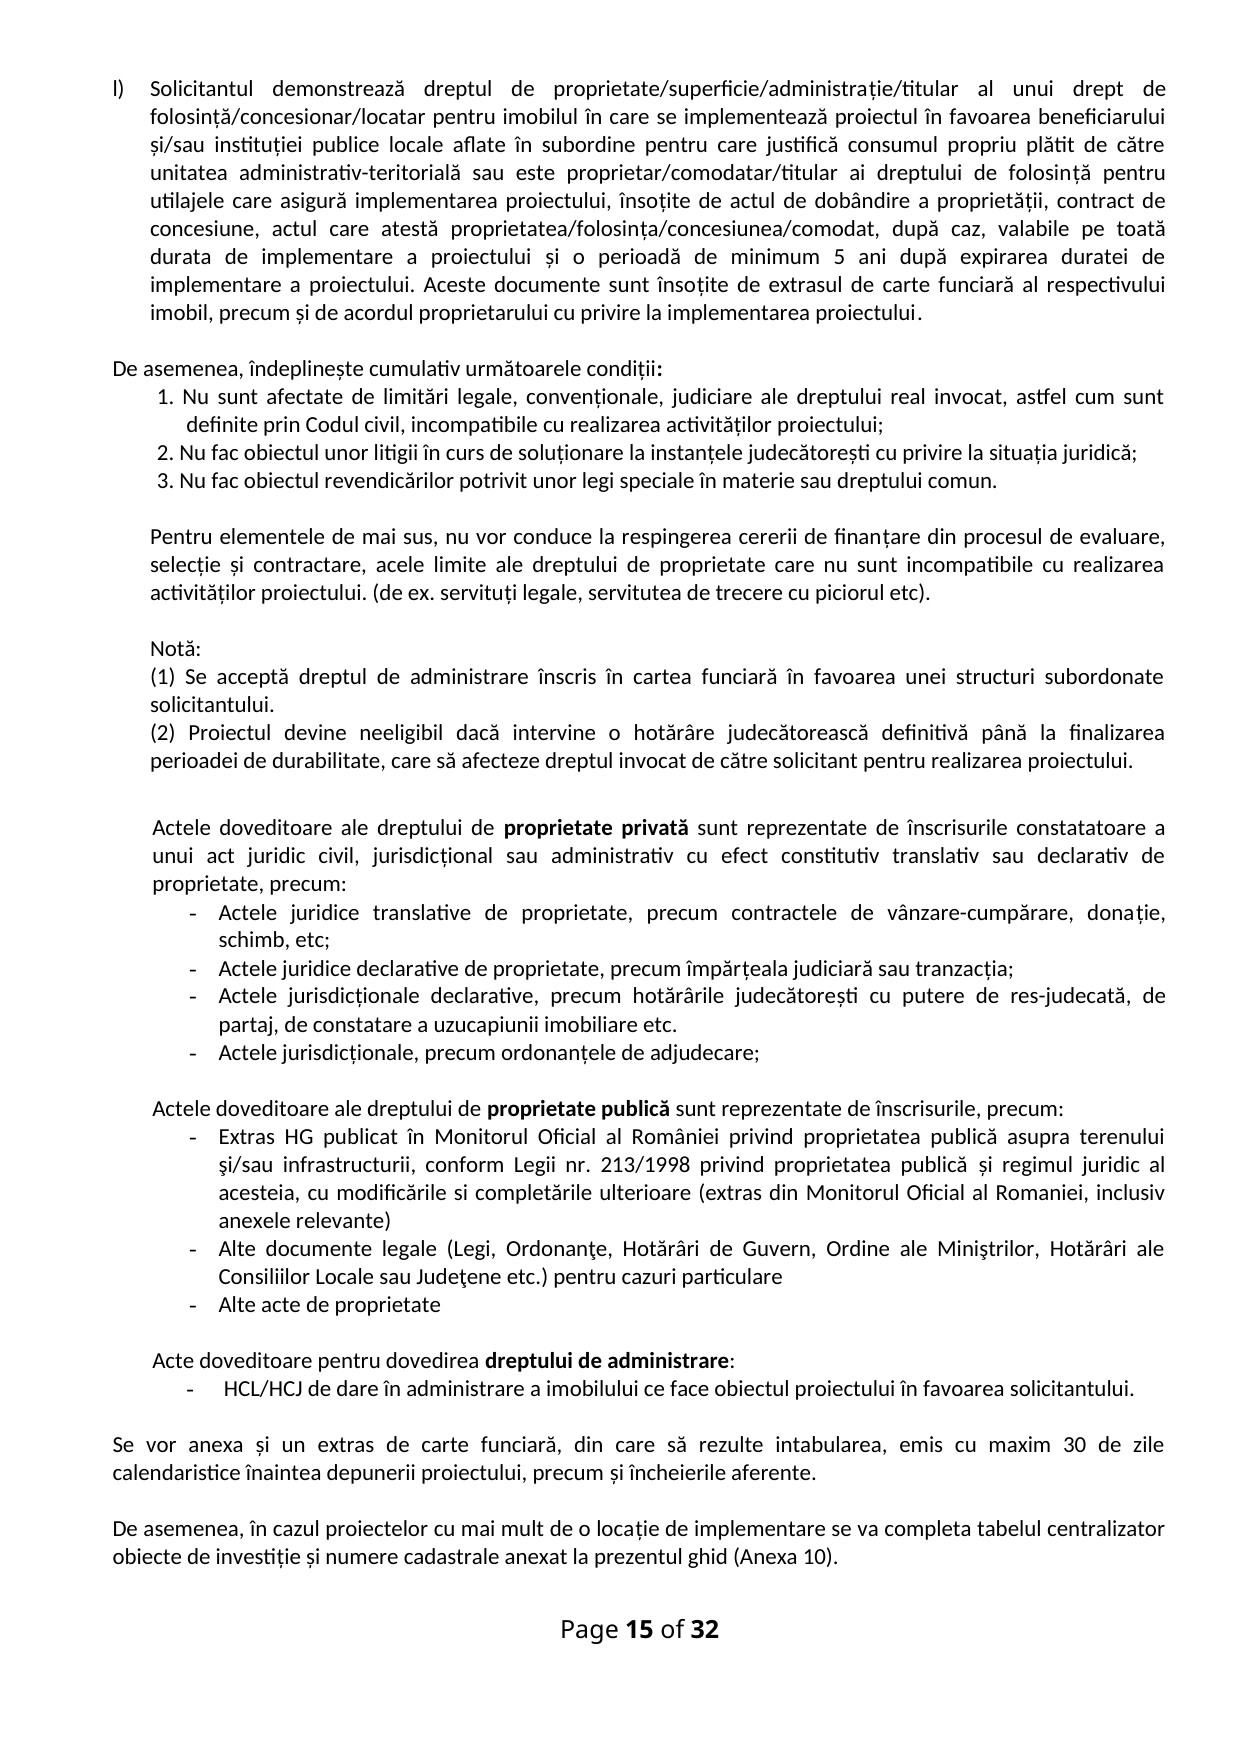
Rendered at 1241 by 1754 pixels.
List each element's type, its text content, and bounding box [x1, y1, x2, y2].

list Actele juridice declarative de proprietate, precum împărțeala judiciară sau tranzacția; [189, 954, 1167, 982]
text Actele doveditoare ale dreptului de proprietate publică sunt reprezentate de înscrisurile, precum: [152, 1094, 1167, 1122]
text De asemenea, în cazul proiectelor cu mai mult de o locație de implementare se va completa tabelul centralizator obiecte de investiție și numere cadastrale anexat la prezentul ghid (Anexa 10). [112, 1514, 1167, 1570]
list Alte documente legale (Legi, Ordonanţe, Hotărâri de Guvern, Ordine ale Miniştrilor, Hotărâri ale Consiliilor Locale sau Judeţene etc.) pentru cazuri particulare [189, 1234, 1167, 1290]
text 2. Nu fac obiectul unor litigii în curs de soluţionare la instanţele judecătoreşti cu privire la situaţia juridică; [157, 438, 1167, 466]
list Pentru elementele de mai sus, nu vor conduce la respingerea cererii de finanțare din procesul de evaluare, selecție și contractare, acele limite ale dreptului de proprietate care nu sunt incompatibile cu realizarea activităților proiectului. (de ex. servituți legale, servitutea de trecere cu piciorul etc). [150, 522, 1167, 606]
list HCL/HCJ de dare în administrare a imobilului ce face obiectul proiectului în favoarea solicitantului. [186, 1374, 1167, 1402]
list Extras HG publicat în Monitorul Oficial al României privind proprietatea publică asupra terenului şi/sau infrastructurii, conform Legii nr. 213/1998 privind proprietatea publică și regimul juridic al acesteia, cu modificările si completările ulterioare (extras din Monitorul Oficial al Romaniei, inclusiv anexele relevante) [189, 1122, 1167, 1234]
list Actele juridice translative de proprietate, precum contractele de vânzare-cumpărare, donație, schimb, etc; [189, 898, 1167, 954]
list (2) Proiectul devine neeligibil dacă intervine o hotărâre judecătorească definitivă până la finalizarea perioadei de durabilitate, care să afecteze dreptul invocat de către solicitant pentru realizarea proiectului. [150, 718, 1167, 774]
text 3. Nu fac obiectul revendicărilor potrivit unor legi speciale în materie sau dreptului comun. [157, 466, 1167, 494]
list Alte acte de proprietate [189, 1290, 1167, 1318]
text De asemenea, îndeplineşte cumulativ următoarele condiţii: [112, 354, 1167, 382]
text Acte doveditoare pentru dovedirea dreptului de administrare: [152, 1346, 1167, 1374]
list Notă: [150, 634, 1167, 662]
text Actele doveditoare ale dreptului de proprietate privată sunt reprezentate de înscrisurile constatatoare a unui act juridic civil, jurisdicțional sau administrativ cu efect constitutiv translativ sau declarativ de proprietate, precum: [152, 813, 1167, 898]
list (1) Se acceptă dreptul de administrare înscris în cartea funciară în favoarea unei structuri subordonate solicitantului. [150, 662, 1167, 718]
list Solicitantul demonstrează dreptul de proprietate/superficie/administrație/titular al unui drept de folosință/concesionar/locatar pentru imobilul în care se implementează proiectul în favoarea beneficiarului și/sau instituției publice locale aflate în subordine pentru care justifică consumul propriu plătit de către unitatea administrativ-teritorială sau este proprietar/comodatar/titular ai dreptului de folosință pentru utilajele care asigură implementarea proiectului, însoțite de actul de dobândire a proprietății, contract de concesiune, actul care atestă proprietatea/folosința/concesiunea/comodat, după caz, valabile pe toată durata de implementare a proiectului și o perioadă de minimum 5 ani după expirarea duratei de implementare a proiectului. Aceste documente sunt însoțite de extrasul de carte funciară al respectivului imobil, precum și de acordul proprietarului cu privire la implementarea proiectului. [112, 74, 1167, 326]
list Actele jurisdicționale declarative, precum hotărârile judecătorești cu putere de res-judecată, de partaj, de constatare a uzucapiunii imobiliare etc. [189, 982, 1167, 1038]
text Se vor anexa și un extras de carte funciară, din care să rezulte intabularea, emis cu maxim 30 de zile calendaristice înaintea depunerii proiectului, precum și încheierile aferente. [112, 1430, 1167, 1486]
list Actele jurisdicționale, precum ordonanțele de adjudecare; [189, 1038, 1167, 1066]
list 1. Nu sunt afectate de limitări legale, convenţionale, judiciare ale dreptului real invocat, astfel cum sunt definite prin Codul civil, incompatibile cu realizarea activităţilor proiectului; [157, 382, 1167, 438]
